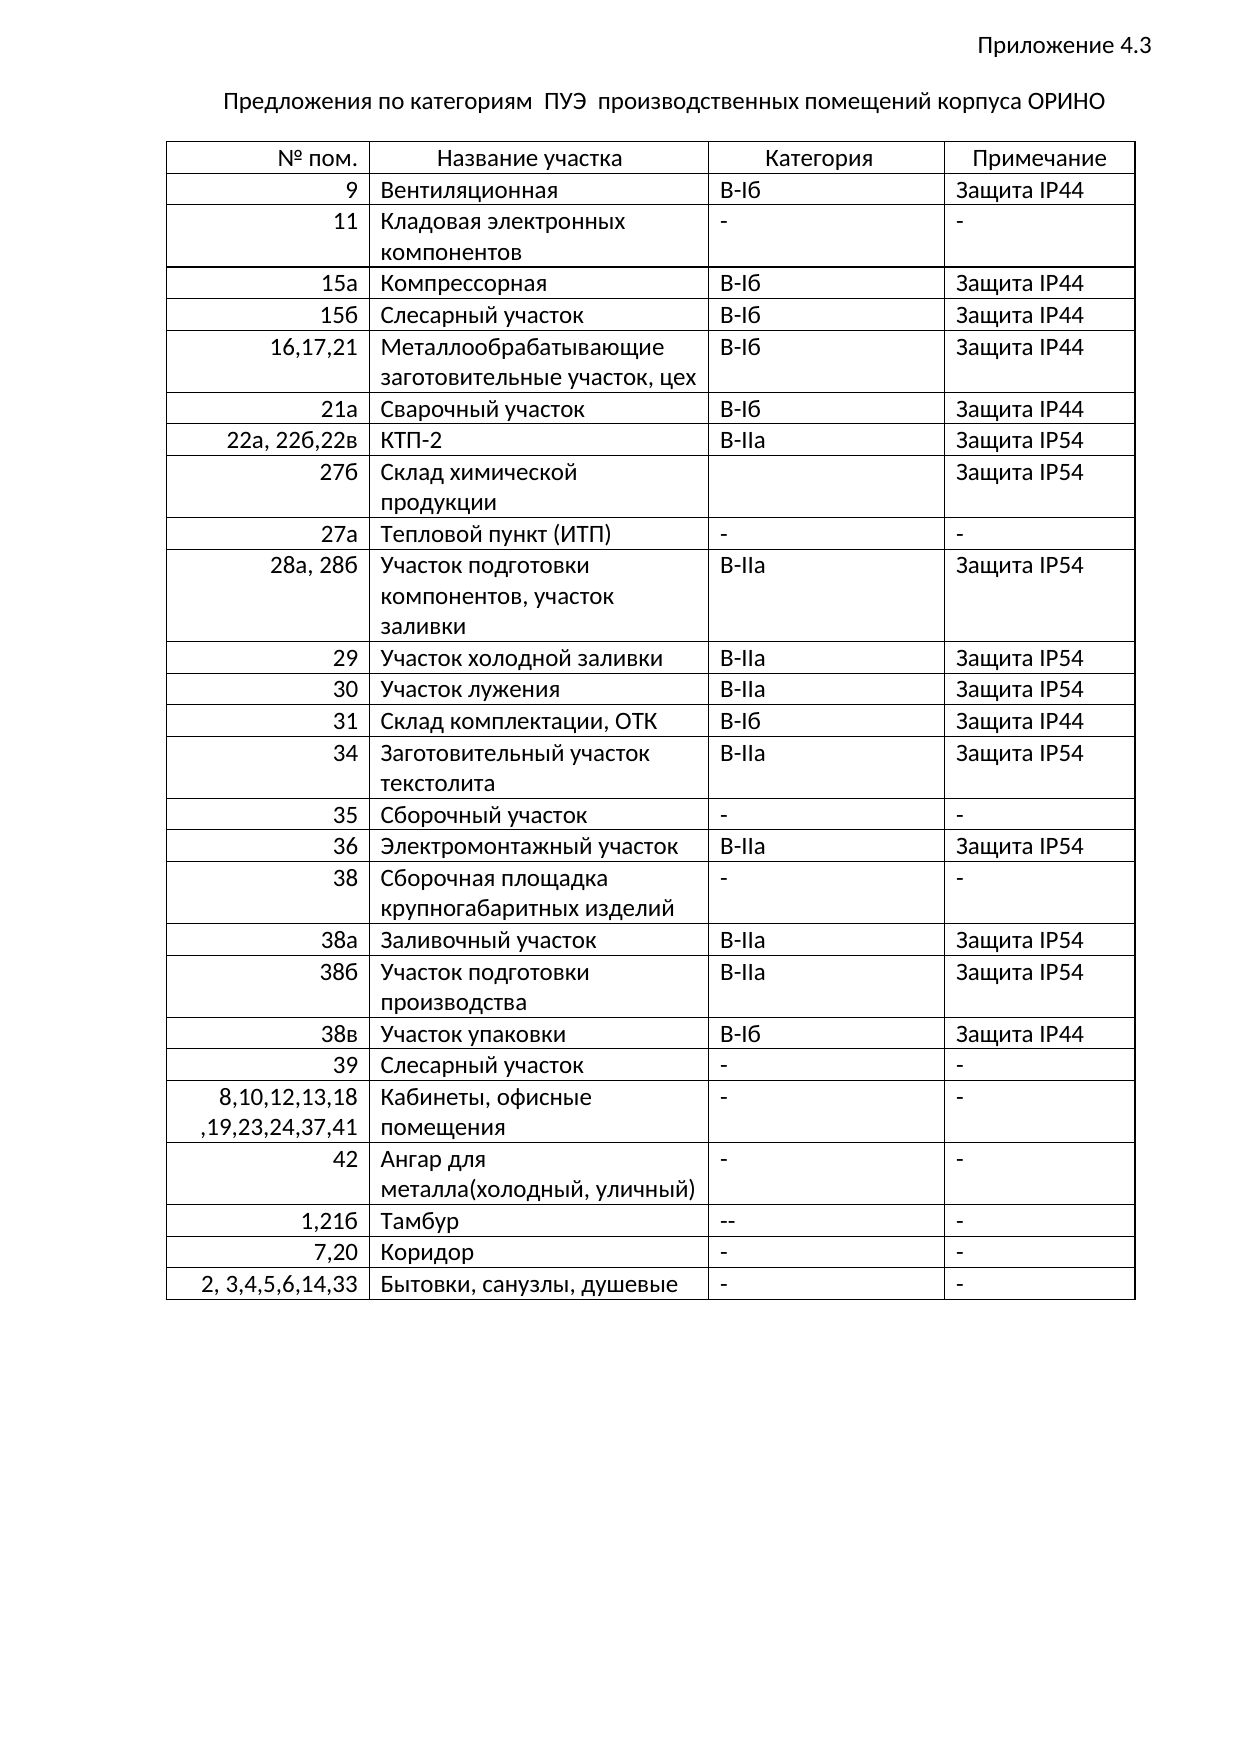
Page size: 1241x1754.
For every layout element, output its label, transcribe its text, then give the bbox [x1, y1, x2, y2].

table_cell B-IIa [709, 830, 944, 861]
table_cell 21а [167, 393, 369, 423]
table_cell Склад комплектации, ОТК [370, 705, 708, 736]
table_cell - [709, 1237, 944, 1267]
table_cell 38 [167, 862, 369, 923]
table_cell 15а [167, 268, 369, 298]
table_cell Защита IP54 [945, 456, 1134, 517]
table_cell Кабинеты, офисные помещения [370, 1081, 708, 1142]
table_cell Участок упаковки [370, 1018, 708, 1048]
table_cell Металлообрабатывающие заготовительные участок, цех [370, 331, 708, 392]
table_cell B-Iб [709, 268, 944, 298]
table_cell - [709, 1081, 944, 1142]
table_cell - [945, 862, 1134, 923]
table_cell -- [709, 1205, 944, 1236]
table_cell КТП-2 [370, 424, 708, 455]
table_cell Электромонтажный участок [370, 830, 708, 861]
table_cell Участок подготовки производства [370, 956, 708, 1017]
table_cell Компрессорная [370, 268, 708, 298]
table_cell Защита IP54 [945, 642, 1134, 673]
table_cell 7,20 [167, 1237, 369, 1267]
table_cell 34 [167, 737, 369, 798]
table_cell Заливочный участок [370, 924, 708, 954]
table_cell 38а [167, 924, 369, 954]
table_cell - [945, 1081, 1134, 1142]
table_cell Защита IP54 [945, 424, 1134, 455]
table_header Название участка [370, 142, 708, 173]
table_cell - [945, 799, 1134, 829]
table_cell Защита IP44 [945, 1018, 1134, 1048]
table_cell - [945, 518, 1134, 548]
table_cell Защита IP44 [945, 393, 1134, 423]
table_cell - [709, 205, 944, 266]
table_cell 29 [167, 642, 369, 673]
table_cell B-Iб [709, 331, 944, 392]
table_cell B-IIa [709, 737, 944, 798]
table_cell Защита IP54 [945, 830, 1134, 861]
table_cell - [945, 1237, 1134, 1267]
table_cell Склад химической продукции [370, 456, 708, 517]
table_cell - [945, 1143, 1134, 1204]
table_cell 27а [167, 518, 369, 548]
table_cell - [709, 1268, 944, 1299]
table_cell - [709, 799, 944, 829]
table_cell 36 [167, 830, 369, 861]
table_cell Сварочный участок [370, 393, 708, 423]
table_cell Участок холодной заливки [370, 642, 708, 673]
table_cell Участок лужения [370, 674, 708, 704]
table_cell 38б [167, 956, 369, 1017]
table_cell Защита IP54 [945, 737, 1134, 798]
table_cell 16,17,21 [167, 331, 369, 392]
table_cell Сборочный участок [370, 799, 708, 829]
table_cell Защита IP44 [945, 705, 1134, 736]
table_cell Слесарный участок [370, 299, 708, 329]
table_cell Защита IP54 [945, 550, 1134, 641]
table_cell [709, 456, 944, 517]
table_cell B-IIa [709, 956, 944, 1017]
table_header Категория [709, 142, 944, 173]
table_cell Защита IP54 [945, 956, 1134, 1017]
table_cell - [945, 1268, 1134, 1299]
table_cell Сборочная площадка крупногабаритных изделий [370, 862, 708, 923]
table_header Примечание [945, 142, 1134, 173]
table_cell Защита IP54 [945, 924, 1134, 954]
table_cell - [945, 205, 1134, 266]
table_cell Защита IP44 [945, 268, 1134, 298]
table_cell - [945, 1205, 1134, 1236]
table_cell B-IIa [709, 550, 944, 641]
table_cell 15б [167, 299, 369, 329]
table_cell Защита IP54 [945, 674, 1134, 704]
table_cell Заготовительный участок текстолита [370, 737, 708, 798]
table_cell Кладовая электронных компонентов [370, 205, 708, 266]
table_cell Вентиляционная [370, 174, 708, 204]
table_cell 30 [167, 674, 369, 704]
table_cell 35 [167, 799, 369, 829]
table_cell 27б [167, 456, 369, 517]
table_cell B-IIa [709, 674, 944, 704]
table_cell B-IIa [709, 424, 944, 455]
table_cell - [709, 1049, 944, 1080]
table_cell 2, 3,4,5,6,14,33 [167, 1268, 369, 1299]
table_cell B-Iб [709, 1018, 944, 1048]
text Приложение 4.3 [177, 29, 1152, 60]
table_cell 39 [167, 1049, 369, 1080]
table_cell Защита IP44 [945, 174, 1134, 204]
table_cell Слесарный участок [370, 1049, 708, 1080]
table_cell 1,21б [167, 1205, 369, 1236]
table_cell - [709, 862, 944, 923]
table_cell - [709, 518, 944, 548]
table_cell Бытовки, санузлы, душевые [370, 1268, 708, 1299]
table_cell Ангар для металла(холодный, уличный) [370, 1143, 708, 1204]
table_cell Участок подготовки компонентов, участок заливки [370, 550, 708, 641]
text Предложения по категориям ПУЭ производственных помещений корпуса ОРИНО [177, 85, 1152, 116]
table_cell B-Iб [709, 705, 944, 736]
table_cell 22а, 22б,22в [167, 424, 369, 455]
table_cell B-IIa [709, 924, 944, 954]
table_cell B-Iб [709, 299, 944, 329]
table_cell 31 [167, 705, 369, 736]
table_cell B-Iб [709, 393, 944, 423]
table_cell B-Iб [709, 174, 944, 204]
table_cell 38в [167, 1018, 369, 1048]
table_cell 11 [167, 205, 369, 266]
table_cell Защита IP44 [945, 299, 1134, 329]
table_cell - [709, 1143, 944, 1204]
table_cell - [945, 1049, 1134, 1080]
table_cell Защита IP44 [945, 331, 1134, 392]
table_cell Тепловой пункт (ИТП) [370, 518, 708, 548]
table_cell 9 [167, 174, 369, 204]
table_cell Тамбур [370, 1205, 708, 1236]
table_cell 28а, 28б [167, 550, 369, 641]
table_header № пом. [167, 142, 369, 173]
table_cell 8,10,12,13,18 ,19,23,24,37,41 [167, 1081, 369, 1142]
table_cell B-IIa [709, 642, 944, 673]
table_cell 42 [167, 1143, 369, 1204]
table_cell Коридор [370, 1237, 708, 1267]
